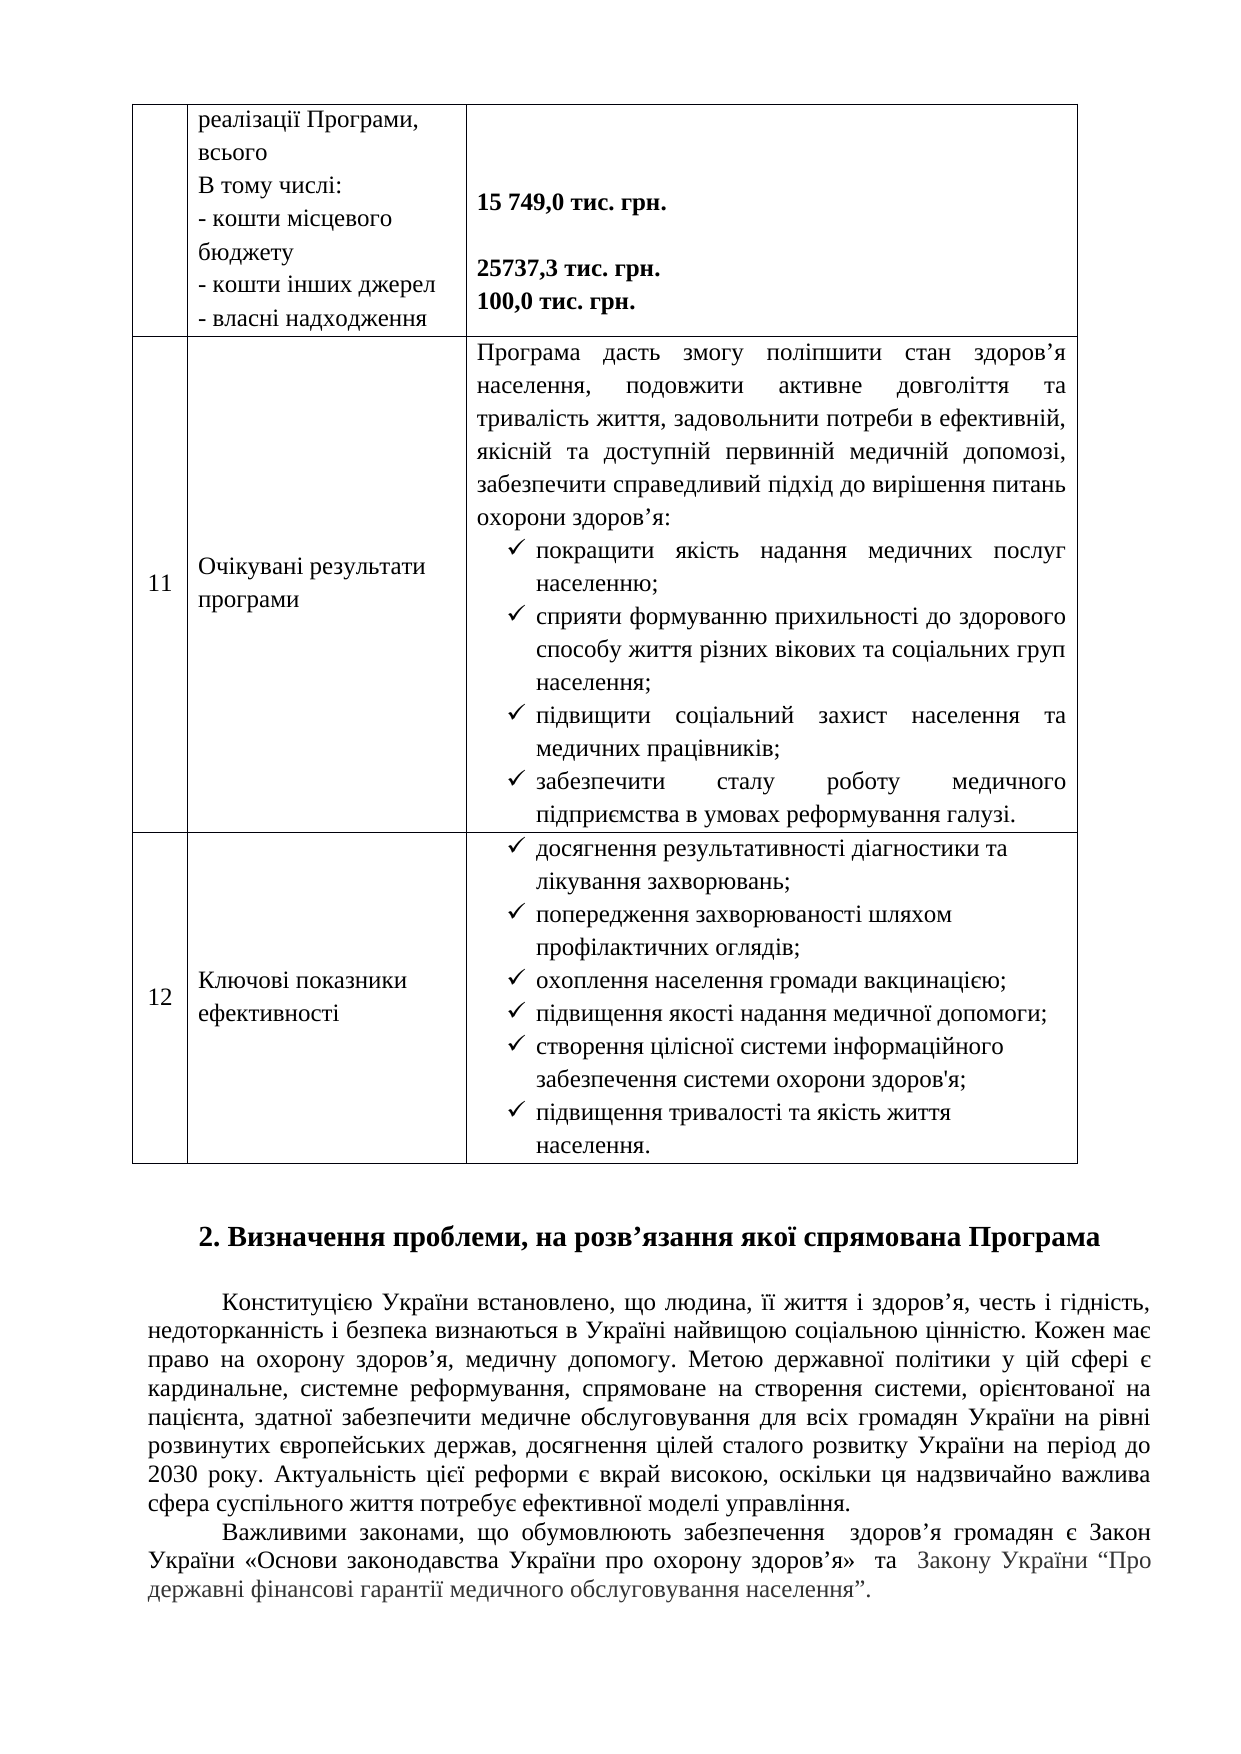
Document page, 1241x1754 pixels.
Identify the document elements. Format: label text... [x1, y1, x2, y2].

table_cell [188, 105, 466, 336]
table_cell 10 [133, 105, 187, 336]
text Конституцією України встановлено, що людина, її життя і здоров’я, честь і гідність, недоторканність і безпека визнаються в Україні найвищою соціальною цінністю. Кожен має право на охорону здоров’я, медичну допомогу. Метою державної політики у цій сфері є кардинальне, системне реформування, спрямоване на створення системи, орієнтованої на пацієнта, здатної забезпечити медичне обслуговування для всіх громадян України на рівні розвинутих європейських держав, досягнення цілей сталого розвитку України на період до 2030 року. Актуальність цієї реформи є вкрай високою, оскільки ця надзвичайно важлива сфера суспільного життя потребує ефективної моделі управління. [148, 1287, 1152, 1517]
table_cell 11 [133, 337, 187, 832]
table_cell Програма дасть змогу поліпшити стан здоров’я населення, подовжити активне довголіття та тривалість життя, задовольнити потреби в ефективній, якісній та доступній первинній медичній допомозі, забезпечити справедливий підхід до вирішення питань охорони здоров’я: покращити якість надання медичних послуг населенню; сприяти формуванню прихильності до здорового способу життя різних вікових та соціальних груп населення; підвищити соціальний захист населення та медичних працівників; забезпечити сталу роботу медичного підприємства в умовах реформування галузі. [467, 337, 1077, 832]
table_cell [467, 105, 1077, 336]
text Важливими законами, що обумовлюють забезпечення здоров’я громадян є Закон України «Основи законодавства України про охорону здоров’я» та Закону України “Про державні фінансові гарантії медичного обслуговування населення”. [148, 1517, 1152, 1603]
table_cell досягнення результативності діагностики та лікування захворювань; попередження захворюваності шляхом профілактичних оглядів; охоплення населення громади вакцинацією; підвищення якості надання медичної допомоги; створення цілісної системи інформаційного забезпечення системи охорони здоров'я; підвищення тривалості та якість життя населення. [467, 833, 1077, 1163]
table_cell Очікувані результати програми [188, 337, 466, 832]
table_cell 12 [133, 833, 187, 1163]
table_cell Ключові показники ефективності [188, 833, 466, 1163]
text 2. Визначення проблеми, на розв’язання якої спрямована Програма [177, 1219, 1122, 1253]
